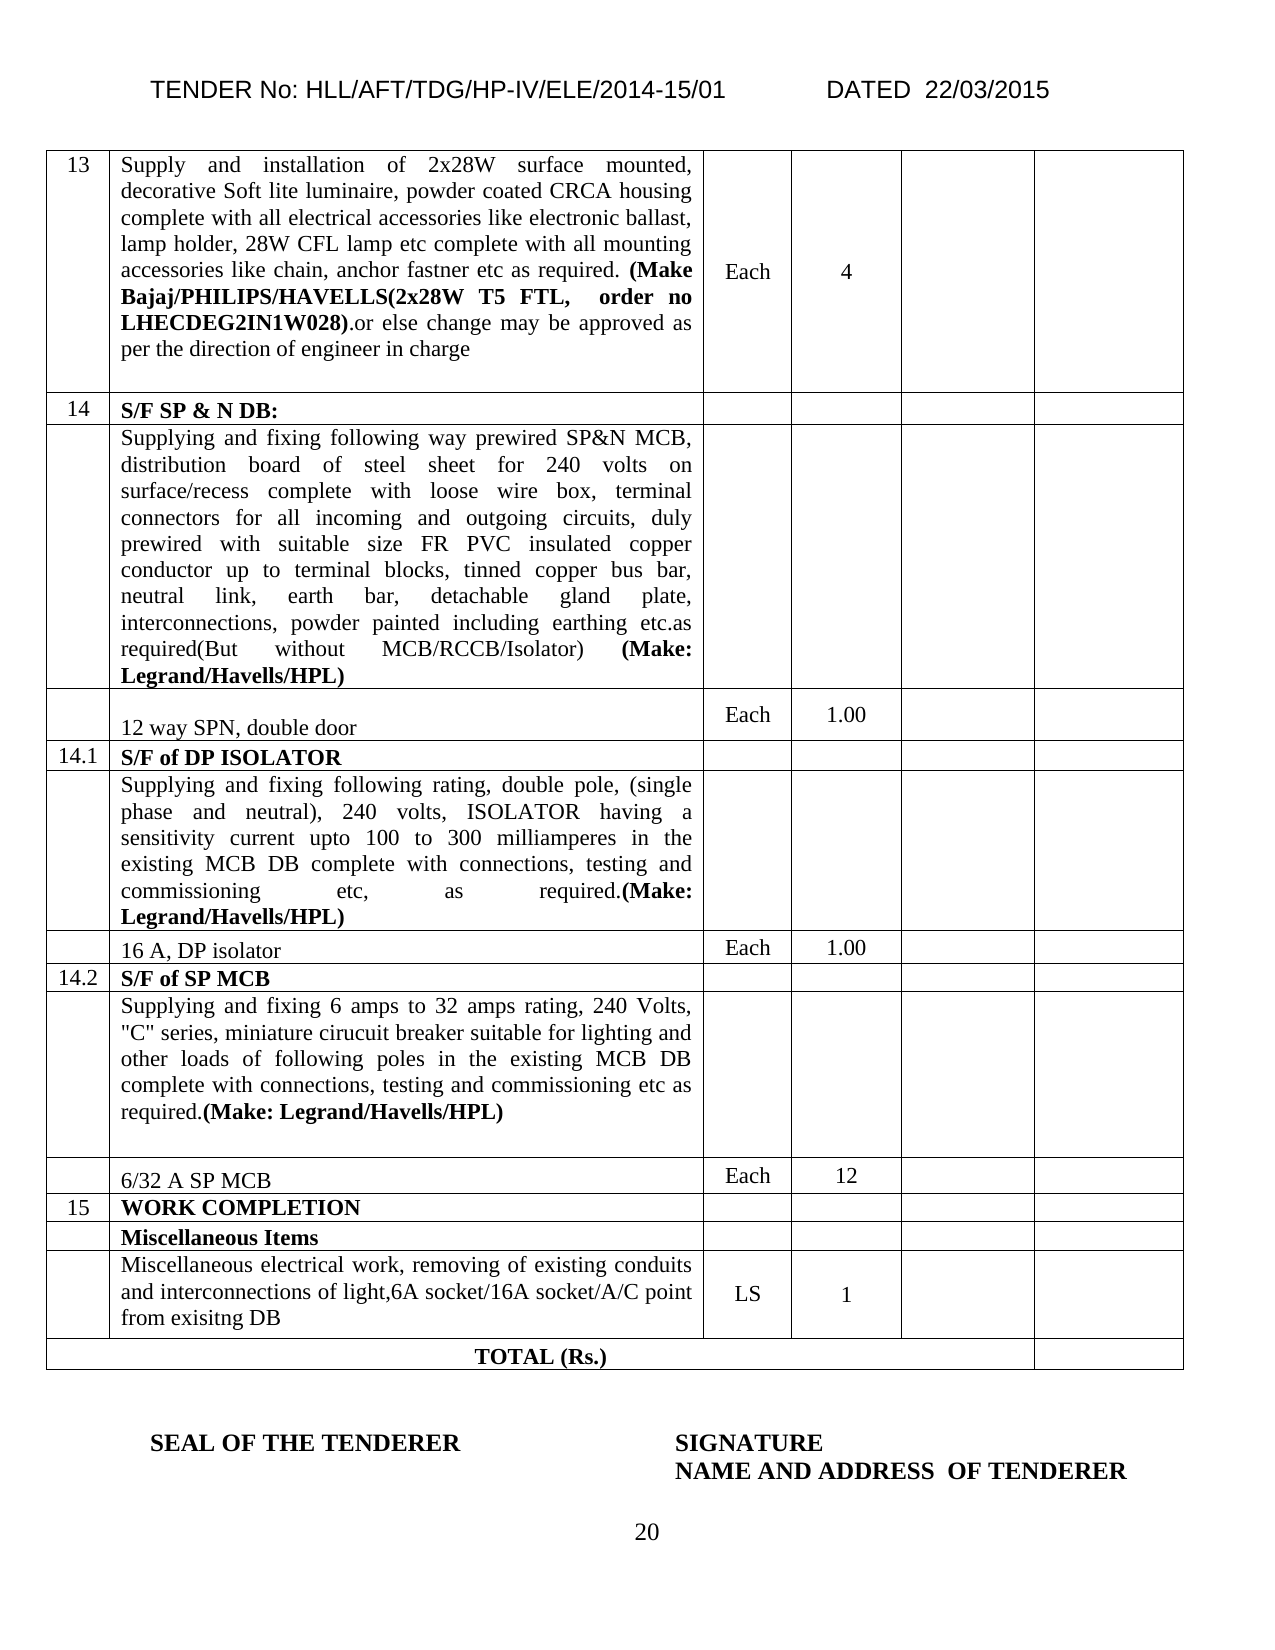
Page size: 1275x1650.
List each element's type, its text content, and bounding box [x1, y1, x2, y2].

table_cell [47, 771, 109, 929]
table_cell [902, 151, 1034, 392]
table_cell [902, 931, 1034, 963]
table_cell [902, 1222, 1034, 1250]
table_cell [47, 689, 109, 740]
table_cell [902, 689, 1034, 740]
table_cell 1.00 [792, 689, 901, 740]
table_cell [1035, 1222, 1183, 1250]
table_cell [1035, 1194, 1183, 1221]
table_cell 1 [792, 1251, 901, 1338]
table_cell S/F SP & N DB: [110, 393, 703, 423]
table_cell 14 [47, 393, 109, 423]
table_cell Supplying and fixing following rating, double pole, (single phase and neutral), 240 volts, ISOLATOR having a sensitivity current upto 100 to 300 milliamperes in the existing MCB DB complete with connections, testing and commissioning etc, as required.(Make: Legrand/Havells/HPL) [110, 771, 703, 929]
table_cell [1035, 931, 1183, 963]
table_cell 4 [792, 151, 901, 392]
table_cell [792, 1194, 901, 1221]
table_cell 14.1 [47, 741, 109, 770]
table_cell Miscellaneous electrical work, removing of existing conduits and interconnections of light,6A socket/16A socket/A/C point from exisitng DB [110, 1251, 703, 1338]
table_cell [1035, 425, 1183, 688]
table_cell 14.2 [47, 964, 109, 991]
text SEAL OF THE TENDERER SIGNATURE [150, 1428, 1144, 1456]
table_cell 6/32 A SP MCB [110, 1158, 703, 1193]
table_cell Supply and installation of 2x28W surface mounted, decorative Soft lite luminaire, powder coated CRCA housing complete with all electrical accessories like electronic ballast, lamp holder, 28W CFL lamp etc complete with all mounting accessories like chain, anchor fastner etc as required. (Make Bajaj/PHILIPS/HAVELLS(2x28W T5 FTL, order no LHECDEG2IN1W028).or else change may be approved as per the direction of engineer in charge [110, 151, 703, 392]
table_cell [704, 425, 791, 688]
table_cell Supplying and fixing 6 amps to 32 amps rating, 240 Volts, "C" series, miniature cirucuit breaker suitable for lighting and other loads of following poles in the existing MCB DB complete with connections, testing and commissioning etc as required.(Make: Legrand/Havells/HPL) [110, 992, 703, 1157]
table_cell Miscellaneous Items [110, 1222, 703, 1250]
table_cell Each [704, 689, 791, 740]
table_cell [47, 1158, 109, 1193]
table_cell [902, 1158, 1034, 1193]
table_cell WORK COMPLETION [110, 1194, 703, 1221]
table_cell 1.00 [792, 931, 901, 963]
table_cell [1035, 393, 1183, 423]
table_cell 12 [792, 1158, 901, 1193]
table_cell [902, 992, 1034, 1157]
table_cell [902, 425, 1034, 688]
table_cell [1035, 992, 1183, 1157]
table_cell [902, 1194, 1034, 1221]
table_cell [704, 393, 791, 423]
table_cell 12 way SPN, double door [110, 689, 703, 740]
table_cell [902, 771, 1034, 929]
table_cell [792, 393, 901, 423]
table_cell 16 A, DP isolator [110, 931, 703, 963]
table_cell Supplying and fixing following way prewired SP&N MCB, distribution board of steel sheet for 240 volts on surface/recess complete with loose wire box, terminal connectors for all incoming and outgoing circuits, duly prewired with suitable size FR PVC insulated copper conductor up to terminal blocks, tinned copper bus bar, neutral link, earth bar, detachable gland plate, interconnections, powder painted including earthing etc.as required(But without MCB/RCCB/Isolator) (Make: Legrand/Havells/HPL) [110, 425, 703, 688]
table_cell Each [704, 1158, 791, 1193]
table_cell [704, 1194, 791, 1221]
table_cell [704, 1222, 791, 1250]
text NAME AND ADDRESS OF TENDERER [675, 1456, 1144, 1485]
table_cell [704, 992, 791, 1157]
table_cell [792, 741, 901, 770]
table_cell [704, 964, 791, 991]
table_cell [1035, 151, 1183, 392]
table_cell [792, 964, 901, 991]
table_cell [1035, 1251, 1183, 1338]
table_cell 13 [47, 151, 109, 392]
table_cell [902, 964, 1034, 991]
table_cell 15 [47, 1194, 109, 1221]
table_cell [902, 1251, 1034, 1338]
table_cell [1035, 771, 1183, 929]
table_cell [47, 992, 109, 1157]
table_cell TOTAL (Rs.) [47, 1339, 1034, 1369]
table_cell [792, 771, 901, 929]
table_cell [792, 425, 901, 688]
table_cell [1035, 1339, 1183, 1369]
table_cell [47, 1222, 109, 1250]
table_cell S/F of DP ISOLATOR [110, 741, 703, 770]
table_cell LS [704, 1251, 791, 1338]
table_cell [47, 1251, 109, 1338]
table_cell [47, 931, 109, 963]
table_cell [704, 741, 791, 770]
table_cell [1035, 1158, 1183, 1193]
table_cell [792, 1222, 901, 1250]
table_cell [1035, 964, 1183, 991]
table_cell [47, 425, 109, 688]
table_cell Each [704, 151, 791, 392]
table_cell [1035, 689, 1183, 740]
table_cell Each [704, 931, 791, 963]
table_cell S/F of SP MCB [110, 964, 703, 991]
table_cell [902, 393, 1034, 423]
table_cell [704, 771, 791, 929]
table_cell [902, 741, 1034, 770]
table_cell [792, 992, 901, 1157]
table_cell [1035, 741, 1183, 770]
